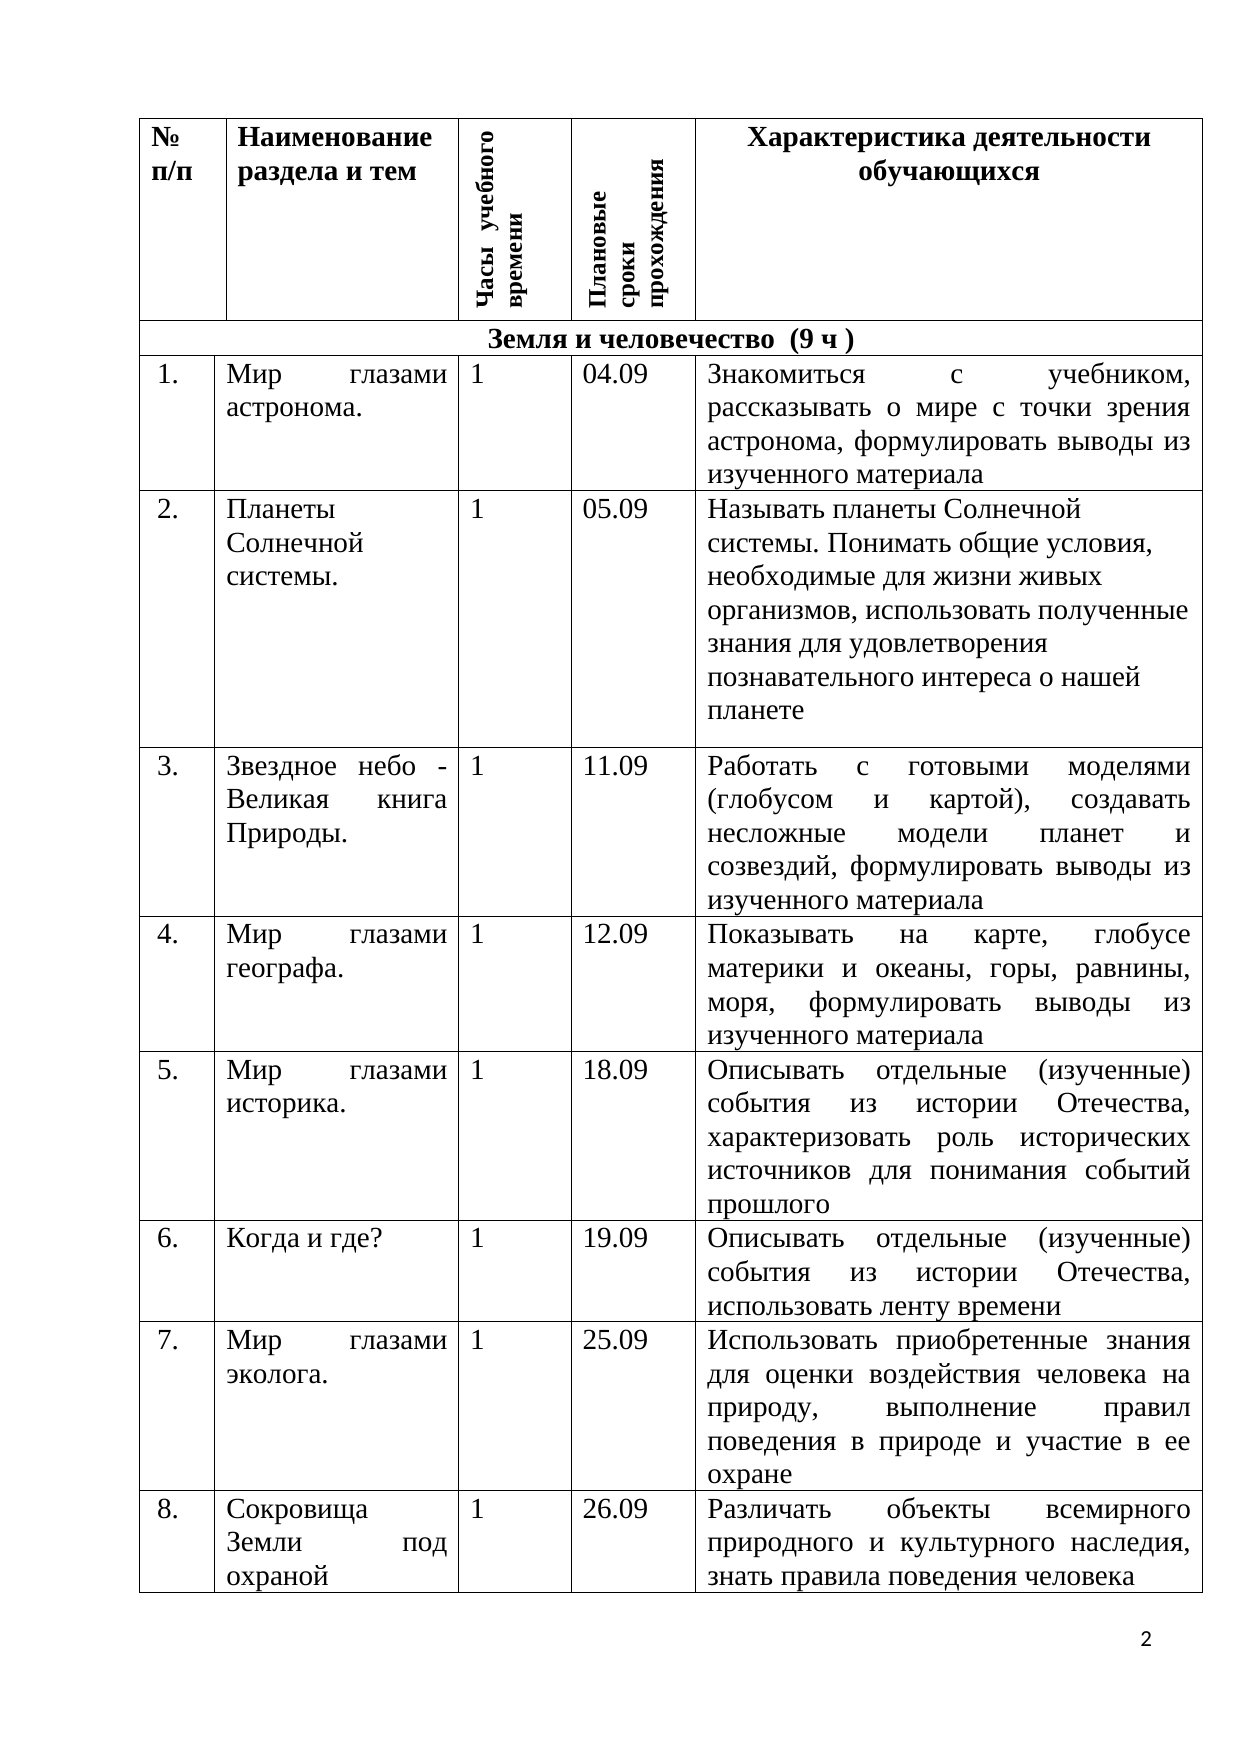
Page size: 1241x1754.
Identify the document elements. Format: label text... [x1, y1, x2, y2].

table_cell 18.09 [572, 1052, 695, 1219]
table_cell [140, 1491, 214, 1592]
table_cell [215, 1491, 458, 1592]
table_cell 11.09 [572, 748, 695, 916]
table_header Плановые сроки прохождения [572, 119, 695, 320]
table_cell 26.09 [572, 1491, 695, 1592]
table_header № п/п [140, 119, 226, 320]
table_cell Мир глазами эколога. [215, 1322, 458, 1490]
table_header Наименование раздела и тем [227, 119, 458, 320]
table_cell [696, 1491, 1202, 1592]
table_cell [140, 356, 214, 490]
table_cell 19.09 [572, 1221, 695, 1321]
table_cell Земля и человечество (9 ч ) [140, 321, 1202, 355]
table_cell Мир глазами астронома. [215, 356, 458, 490]
table_cell [140, 1052, 214, 1219]
table_cell [140, 1221, 214, 1321]
table_cell Когда и где? [215, 1221, 458, 1321]
table_cell Описывать отдельные (изученные) события из истории Отечества, характеризовать роль исторических источников для понимания событий прошлого [696, 1052, 1202, 1219]
table_cell 05.09 [572, 491, 695, 747]
table_cell [140, 491, 214, 747]
table_cell 1 [459, 1052, 571, 1219]
table_header Часы учебного времени [459, 119, 571, 320]
table_cell 1 [459, 491, 571, 747]
table_cell Знакомиться с учебником, рассказывать о мире с точки зрения астронома, формулировать выводы из изученного материала [696, 356, 1202, 490]
table_cell 1 [459, 917, 571, 1051]
table_cell Описывать отдельные (изученные) события из истории Отечества, использовать ленту времени [696, 1221, 1202, 1321]
table_cell 1 [459, 1322, 571, 1490]
table_cell [140, 917, 214, 1051]
table_cell Мир глазами географа. [215, 917, 458, 1051]
table_cell 1 [459, 356, 571, 490]
table_cell Мир глазами историка. [215, 1052, 458, 1219]
table_cell 1 [459, 1221, 571, 1321]
table_cell Планеты Солнечной системы. [215, 491, 458, 747]
table_cell 04.09 [572, 356, 695, 490]
table_cell [140, 748, 214, 916]
table_cell Называть планеты Солнечной системы. Понимать общие условия, необходимые для жизни живых организмов, использовать полученные знания для удовлетворения познавательного интереса о нашей планете [696, 491, 1202, 747]
table_cell Показывать на карте, глобусе материки и океаны, горы, равнины, моря, формулировать выводы из изученного материала [696, 917, 1202, 1051]
table_cell Работать с готовыми моделями (глобусом и картой), создавать несложные модели планет и созвездий, формулировать выводы из изученного материала [696, 748, 1202, 916]
table_cell Звездное небо - Великая книга Природы. [215, 748, 458, 916]
table_cell 1 [459, 748, 571, 916]
table_cell [140, 1322, 214, 1490]
table_cell 12.09 [572, 917, 695, 1051]
table_cell 1 [459, 1491, 571, 1592]
table_cell 25.09 [572, 1322, 695, 1490]
table_header Характеристика деятельности обучающихся [696, 119, 1202, 320]
table_cell Использовать приобретенные знания для оценки воздействия человека на природу, выполнение правил поведения в природе и участие в ее охране [696, 1322, 1202, 1490]
